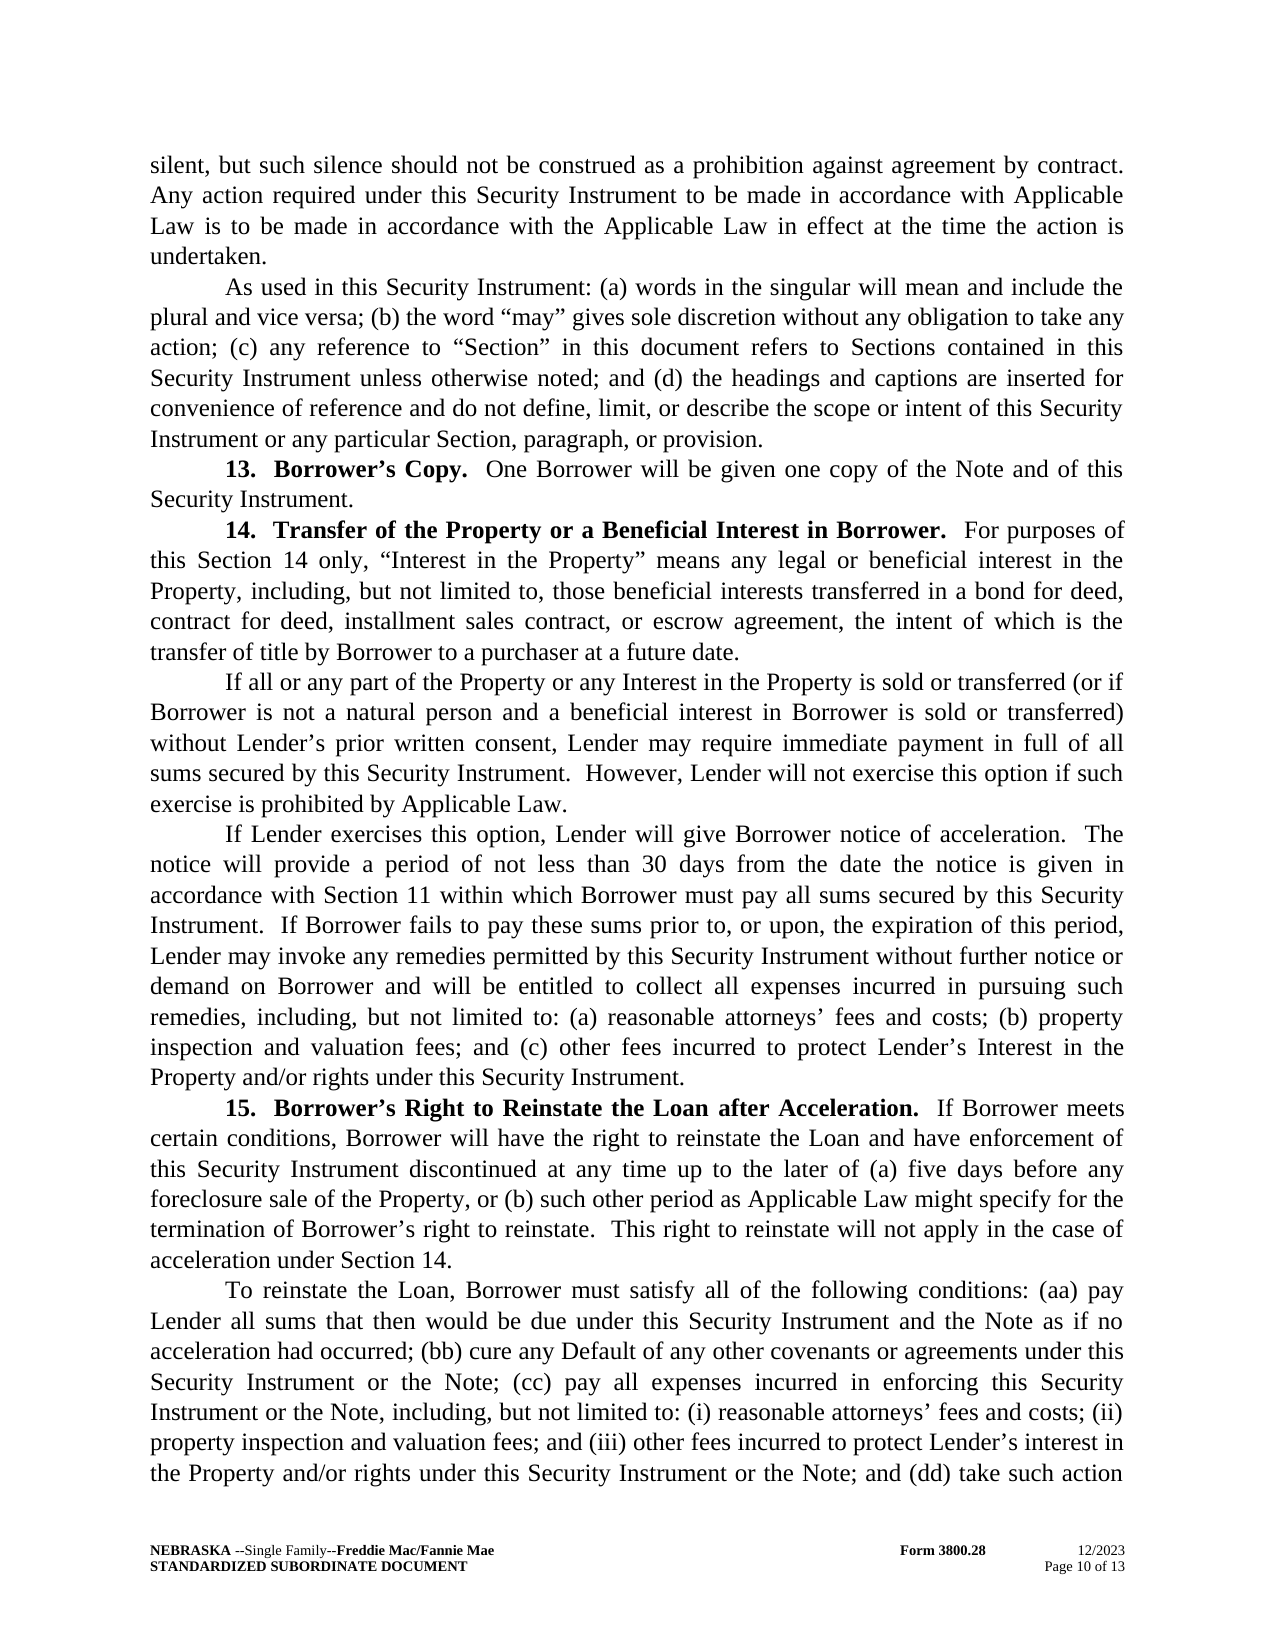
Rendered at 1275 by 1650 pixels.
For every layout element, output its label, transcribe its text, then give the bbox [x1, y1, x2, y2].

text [150, 150, 1125, 270]
text If Lender exercises this option, Lender will give Borrower notice of acceleration. The notice will provide a period of not less than 30 days from the date the notice is given in accordance with Section 11 within which Borrower must pay all sums secured by this Security Instrument. If Borrower fails to pay these sums prior to, or upon, the expiration of this period, Lender may invoke any remedies permitted by this Security Instrument without further notice or demand on Borrower and will be entitled to collect all expenses incurred in pursuing such remedies, including, but not limited to: (a) reasonable attorneys’ fees and costs; (b) property inspection and valuation fees; and (c) other fees incurred to protect Lender’s Interest in the Property and/or rights under this Security Instrument. [150, 819, 1125, 1091]
text 15. Borrower’s Right to Reinstate the Loan after Acceleration. If Borrower meets certain conditions, Borrower will have the right to reinstate the Loan and have enforcement of this Security Instrument discontinued at any time up to the later of (a) five days before any foreclosure sale of the Property, or (b) such other period as Applicable Law might specify for the termination of Borrower’s right to reinstate. This right to reinstate will not apply in the case of acceleration under Section 14. [150, 1093, 1125, 1274]
text 13. Borrower’s Copy. One Borrower will be given one copy of the Note and of this Security Instrument. [150, 454, 1125, 513]
text 14. Transfer of the Property or a Beneficial Interest in Borrower. For purposes of this Section 14 only, “Interest in the Property” means any legal or beneficial interest in the Property, including, but not limited to, those beneficial interests transferred in a bond for deed, contract for deed, installment sales contract, or escrow agreement, the intent of which is the transfer of title by Borrower to a purchaser at a future date. [150, 515, 1125, 665]
text If all or any part of the Property or any Interest in the Property is sold or transferred (or if Borrower is not a natural person and a beneficial interest in Borrower is sold or transferred) without Lender’s prior written consent, Lender may require immediate payment in full of all sums secured by this Security Instrument. However, Lender will not exercise this option if such exercise is prohibited by Applicable Law. [150, 667, 1125, 817]
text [150, 1275, 1125, 1487]
text As used in this Security Instrument: (a) words in the singular will mean and include the plural and vice versa; (b) the word “may” gives sole discretion without any obligation to take any action; (c) any reference to “Section” in this document refers to Sections contained in this Security Instrument unless otherwise noted; and (d) the headings and captions are inserted for convenience of reference and do not define, limit, or describe the scope or intent of this Security Instrument or any particular Section, paragraph, or provision. [150, 272, 1125, 452]
